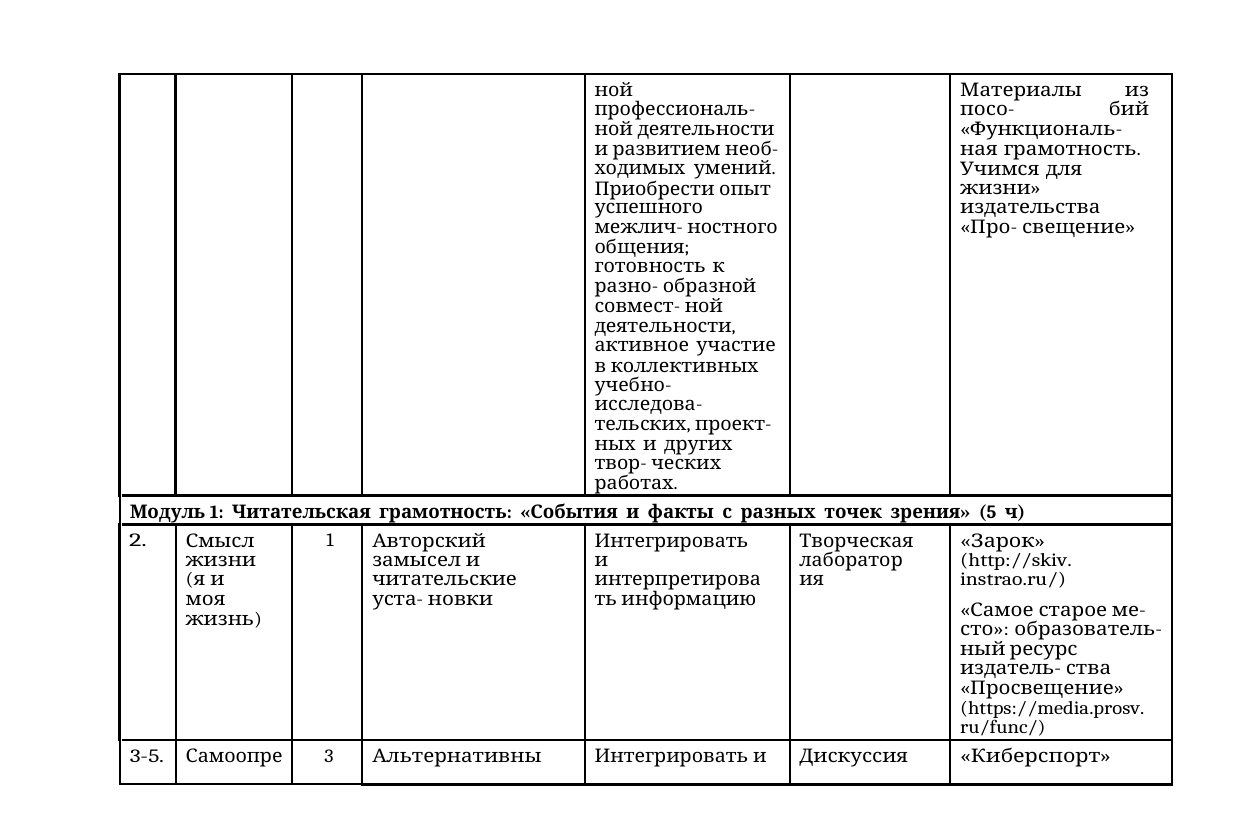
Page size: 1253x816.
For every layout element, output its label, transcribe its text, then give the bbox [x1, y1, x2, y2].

table_header [121, 75, 174, 494]
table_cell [363, 741, 584, 783]
table_cell 2. [121, 524, 175, 738]
table_cell 1 [293, 526, 361, 738]
table_header [791, 75, 949, 494]
table_cell 3-5. [121, 740, 175, 783]
table_header [177, 75, 291, 494]
table_cell 3 [293, 741, 361, 783]
table_cell Творческая лаборатория [791, 526, 949, 738]
table_cell Авторский замысел и читательские уста- новки [363, 526, 584, 738]
table_cell Самоопре- деление [177, 741, 291, 783]
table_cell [951, 741, 1171, 783]
table_cell Смысл жизни (я и моя жизнь) [177, 526, 291, 738]
table_cell Дискуссия [791, 741, 949, 783]
table_cell Интегрировать и интерпретировать информацию [586, 526, 789, 738]
table_cell «Зарок» (http://skiv. instrao.ru/) «Самое старое ме- сто»: образователь- ный ресурс издатель- ства «Просвещение» (https://media.prosv. ru/func/) [951, 526, 1171, 738]
table_header Материалы из посо- бий «Функциональ- ная грамотность. Учимся для жизни» издательства «Про- свещение» [951, 75, 1171, 494]
table_header [363, 75, 584, 494]
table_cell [586, 741, 789, 783]
table_cell Модуль 1: Читательская грамотность: «События и факты с разных точек зрения» (5 ч) [121, 495, 1171, 523]
table_header [293, 75, 361, 494]
table_header ной профессиональ- ной деятельности и развитием необ- ходимых умений. Приобрести опыт успешного межлич- ностного общения; готовность к разно- образной совмест- ной деятельности, активное участие в коллективных учебно-исследова- тельских, проект- ных и других твор- ческих работах. [586, 75, 789, 494]
